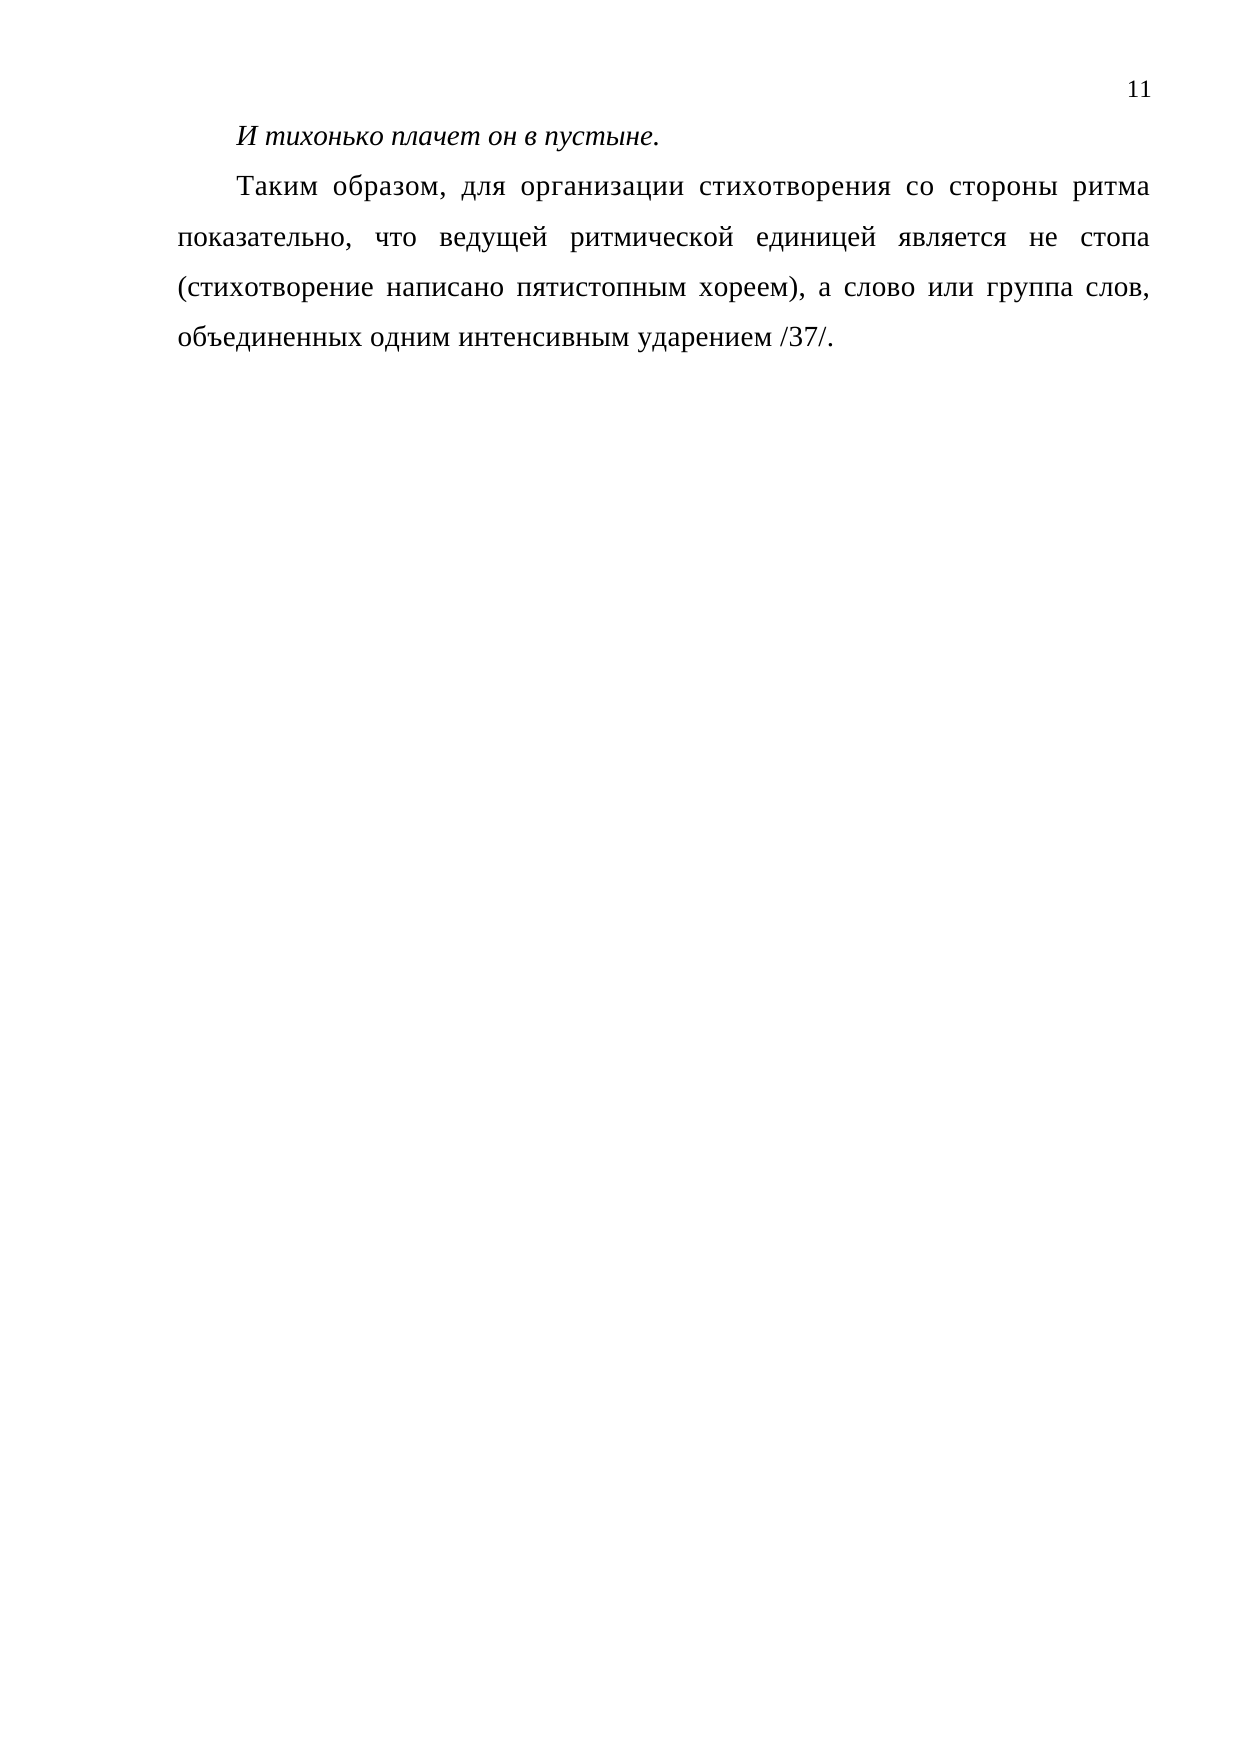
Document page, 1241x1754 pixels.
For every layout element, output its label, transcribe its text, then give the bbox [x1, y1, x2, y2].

text Таким образом, для организации стихотворения со стороны ритма показательно, что ведущей ритмической единицей является не стопа (стихотворение написано пятистопным хореем), а слово или группа слов, объединенных одним интенсивным ударением /37/. [177, 168, 1152, 353]
text И тихонько плачет он в пустыне. [177, 118, 1152, 152]
